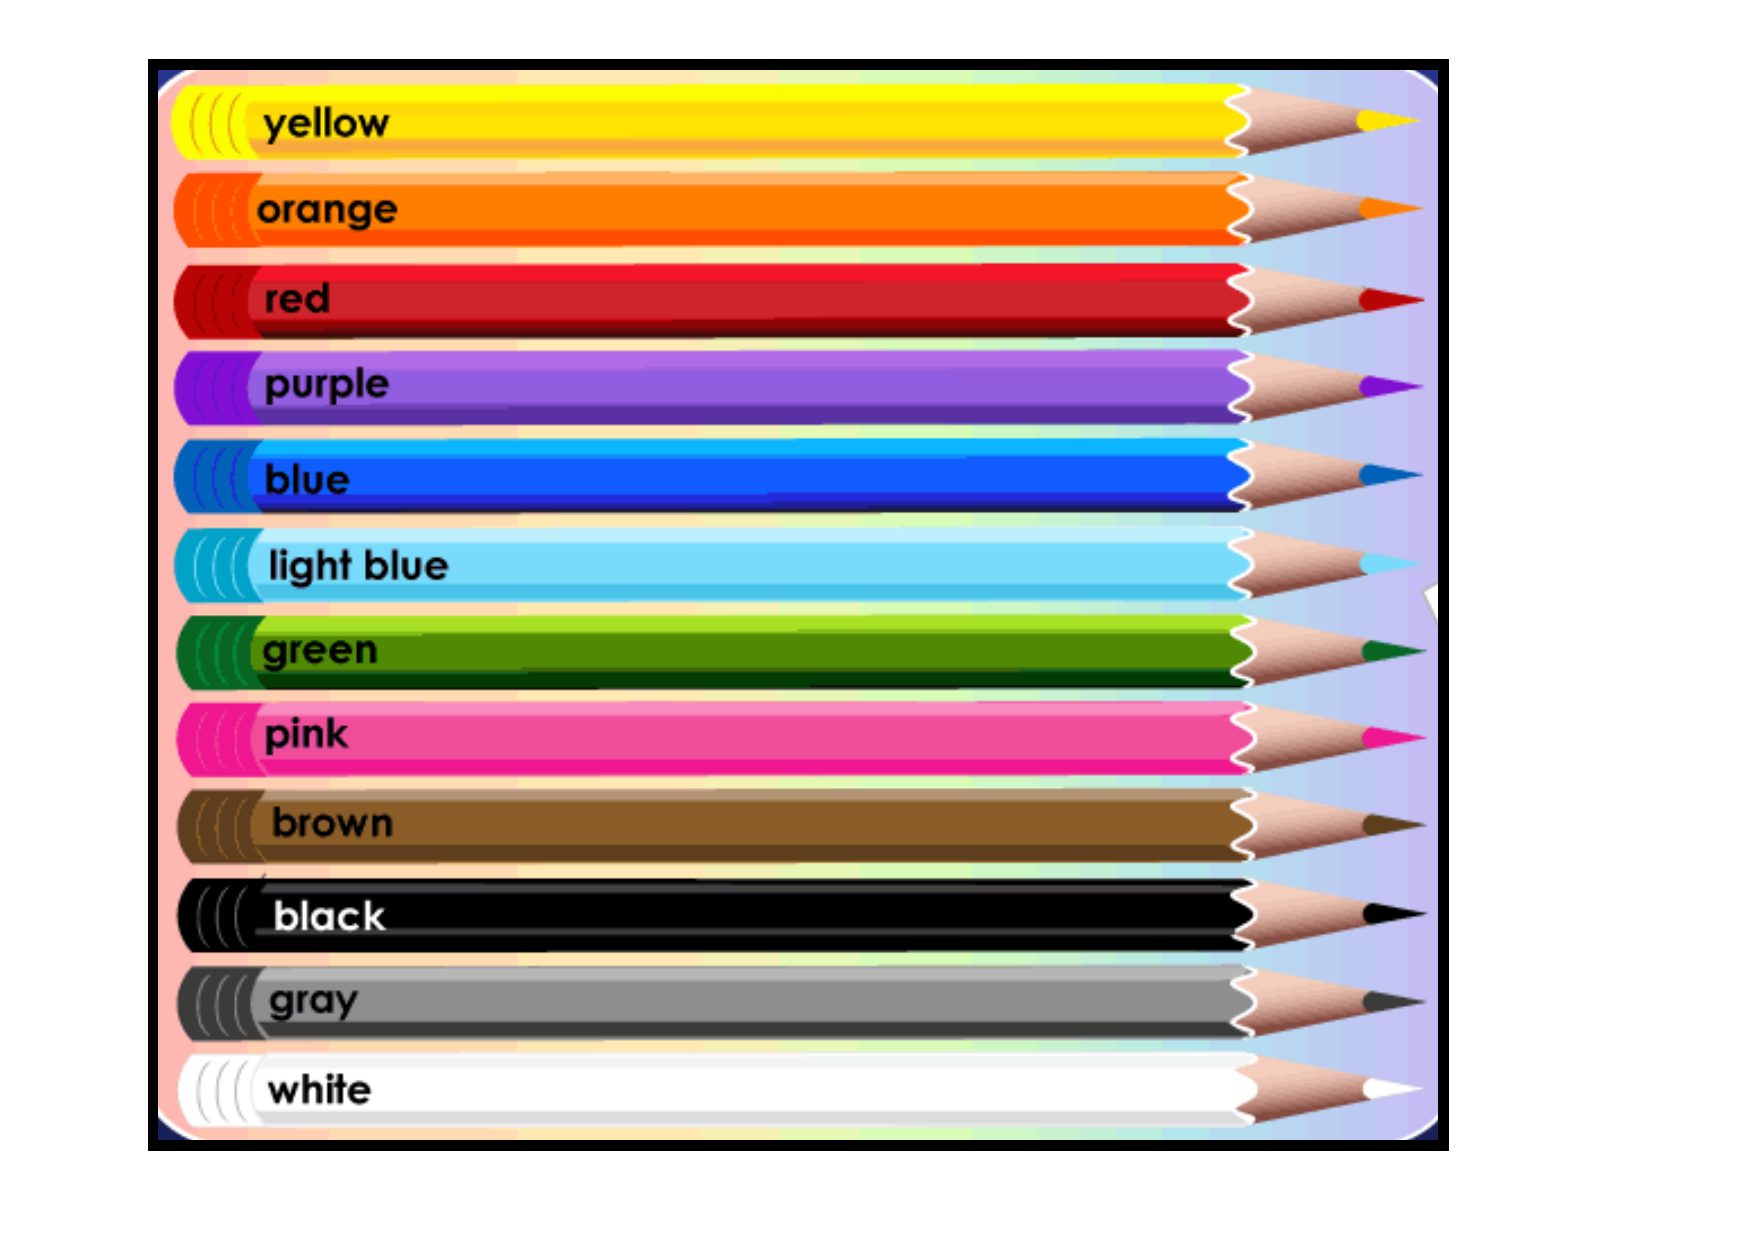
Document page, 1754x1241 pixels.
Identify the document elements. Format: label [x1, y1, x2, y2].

picture [158, 70, 1438, 1140]
